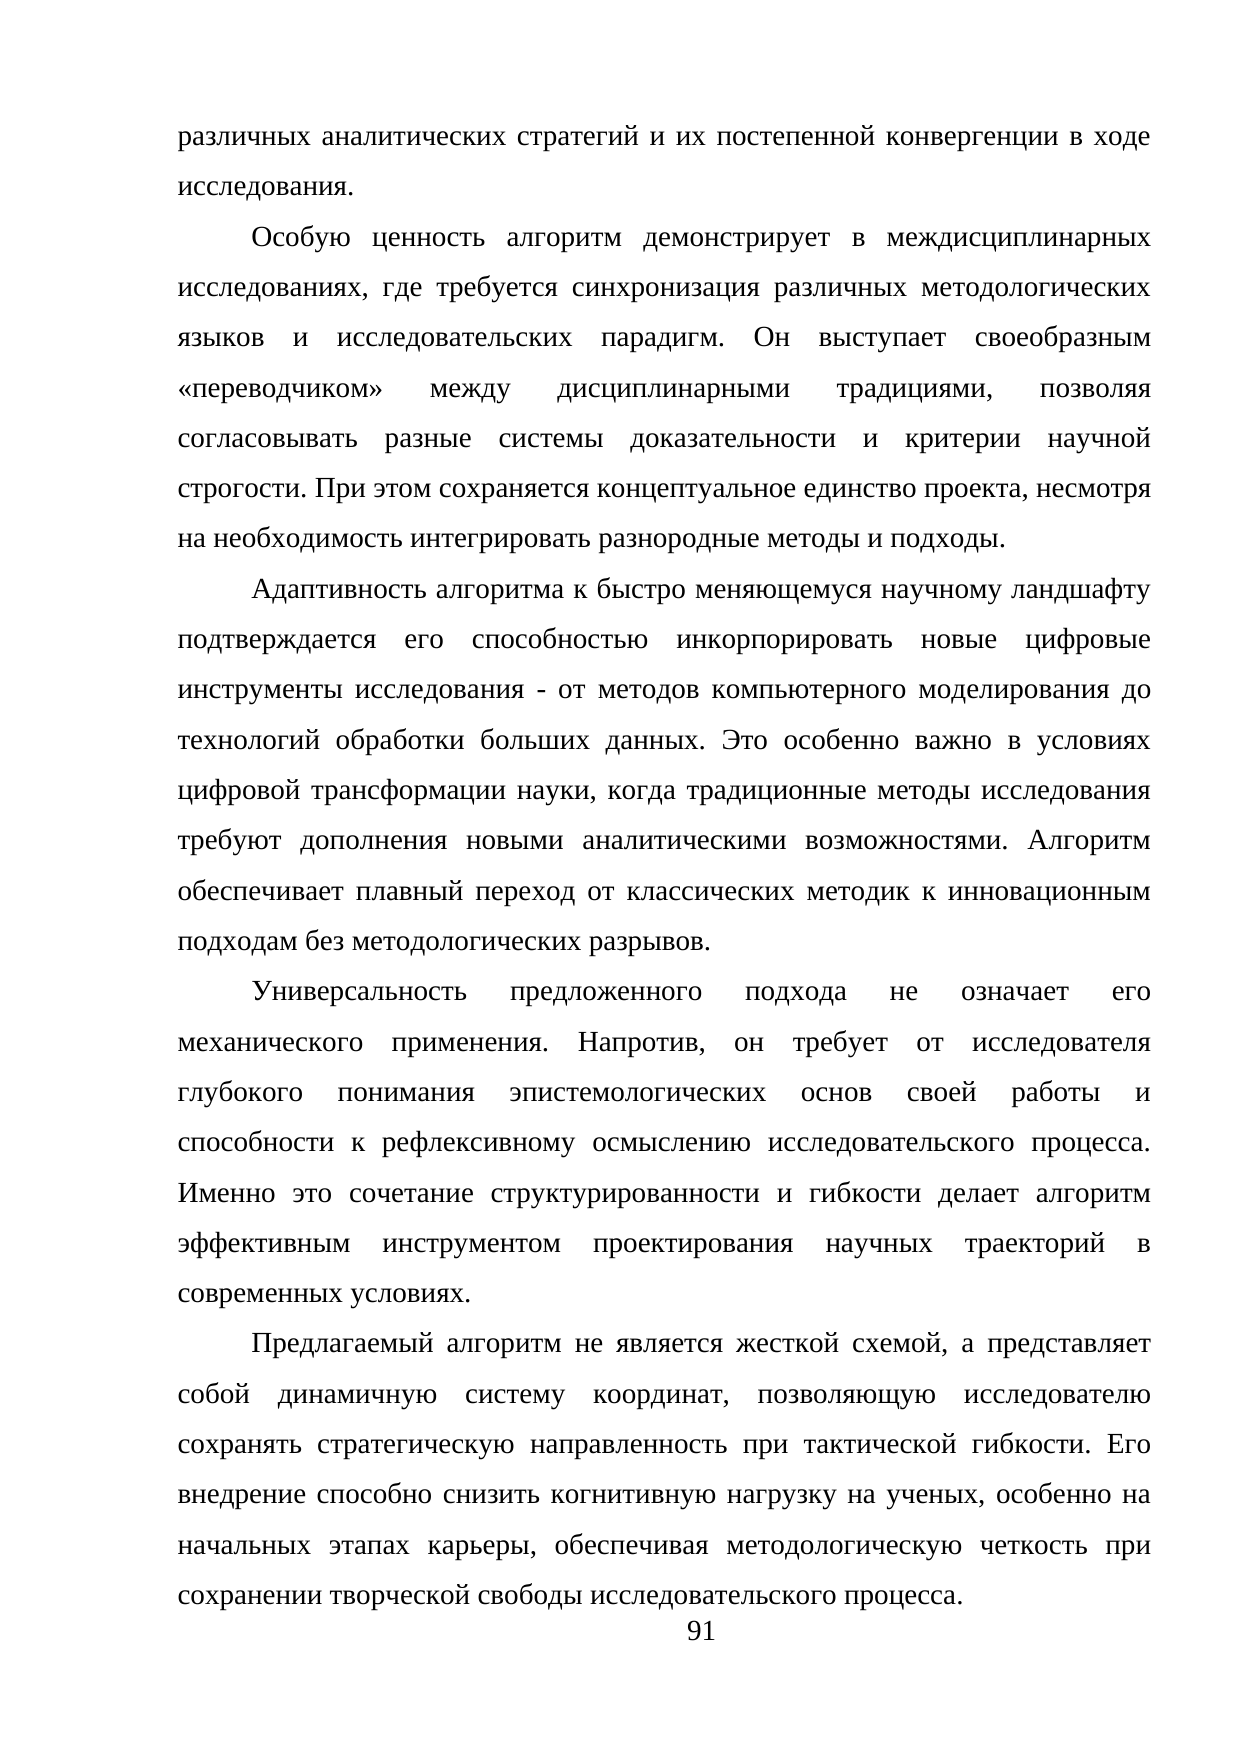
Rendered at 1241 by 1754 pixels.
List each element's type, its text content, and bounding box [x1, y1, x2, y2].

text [177, 118, 1152, 202]
text Особую ценность алгоритм демонстрирует в междисциплинарных исследованиях, где требуется синхронизация различных методологических языков и исследовательских парадигм. Он выступает своеобразным «переводчиком» между дисциплинарными традициями, позволяя согласовывать разные системы доказательности и критерии научной строгости. При этом сохраняется концептуальное единство проекта, несмотря на необходимость интегрировать разнородные методы и подходы. [177, 219, 1152, 554]
text Адаптивность алгоритма к быстро меняющемуся научному ландшафту подтверждается его способностью инкорпорировать новые цифровые инструменты исследования - от методов компьютерного моделирования до технологий обработки больших данных. Это особенно важно в условиях цифровой трансформации науки, когда традиционные методы исследования требуют дополнения новыми аналитическими возможностями. Алгоритм обеспечивает плавный переход от классических методик к инновационным подходам без методологических разрывов. [177, 571, 1152, 957]
text Универсальность предложенного подхода не означает его механического применения. Напротив, он требует от исследователя глубокого понимания эпистемологических основ своей работы и способности к рефлексивному осмыслению исследовательского процесса. Именно это сочетание структурированности и гибкости делает алгоритм эффективным инструментом проектирования научных траекторий в современных условиях. [177, 973, 1152, 1309]
text Предлагаемый алгоритм не является жесткой схемой, а представляет собой динамичную систему координат, позволяющую исследователю сохранять стратегическую направленность при тактической гибкости. Его внедрение способно снизить когнитивную нагрузку на ученых, особенно на начальных этапах карьеры, обеспечивая методологическую четкость при сохранении творческой свободы исследовательского процесса. [177, 1326, 1152, 1611]
